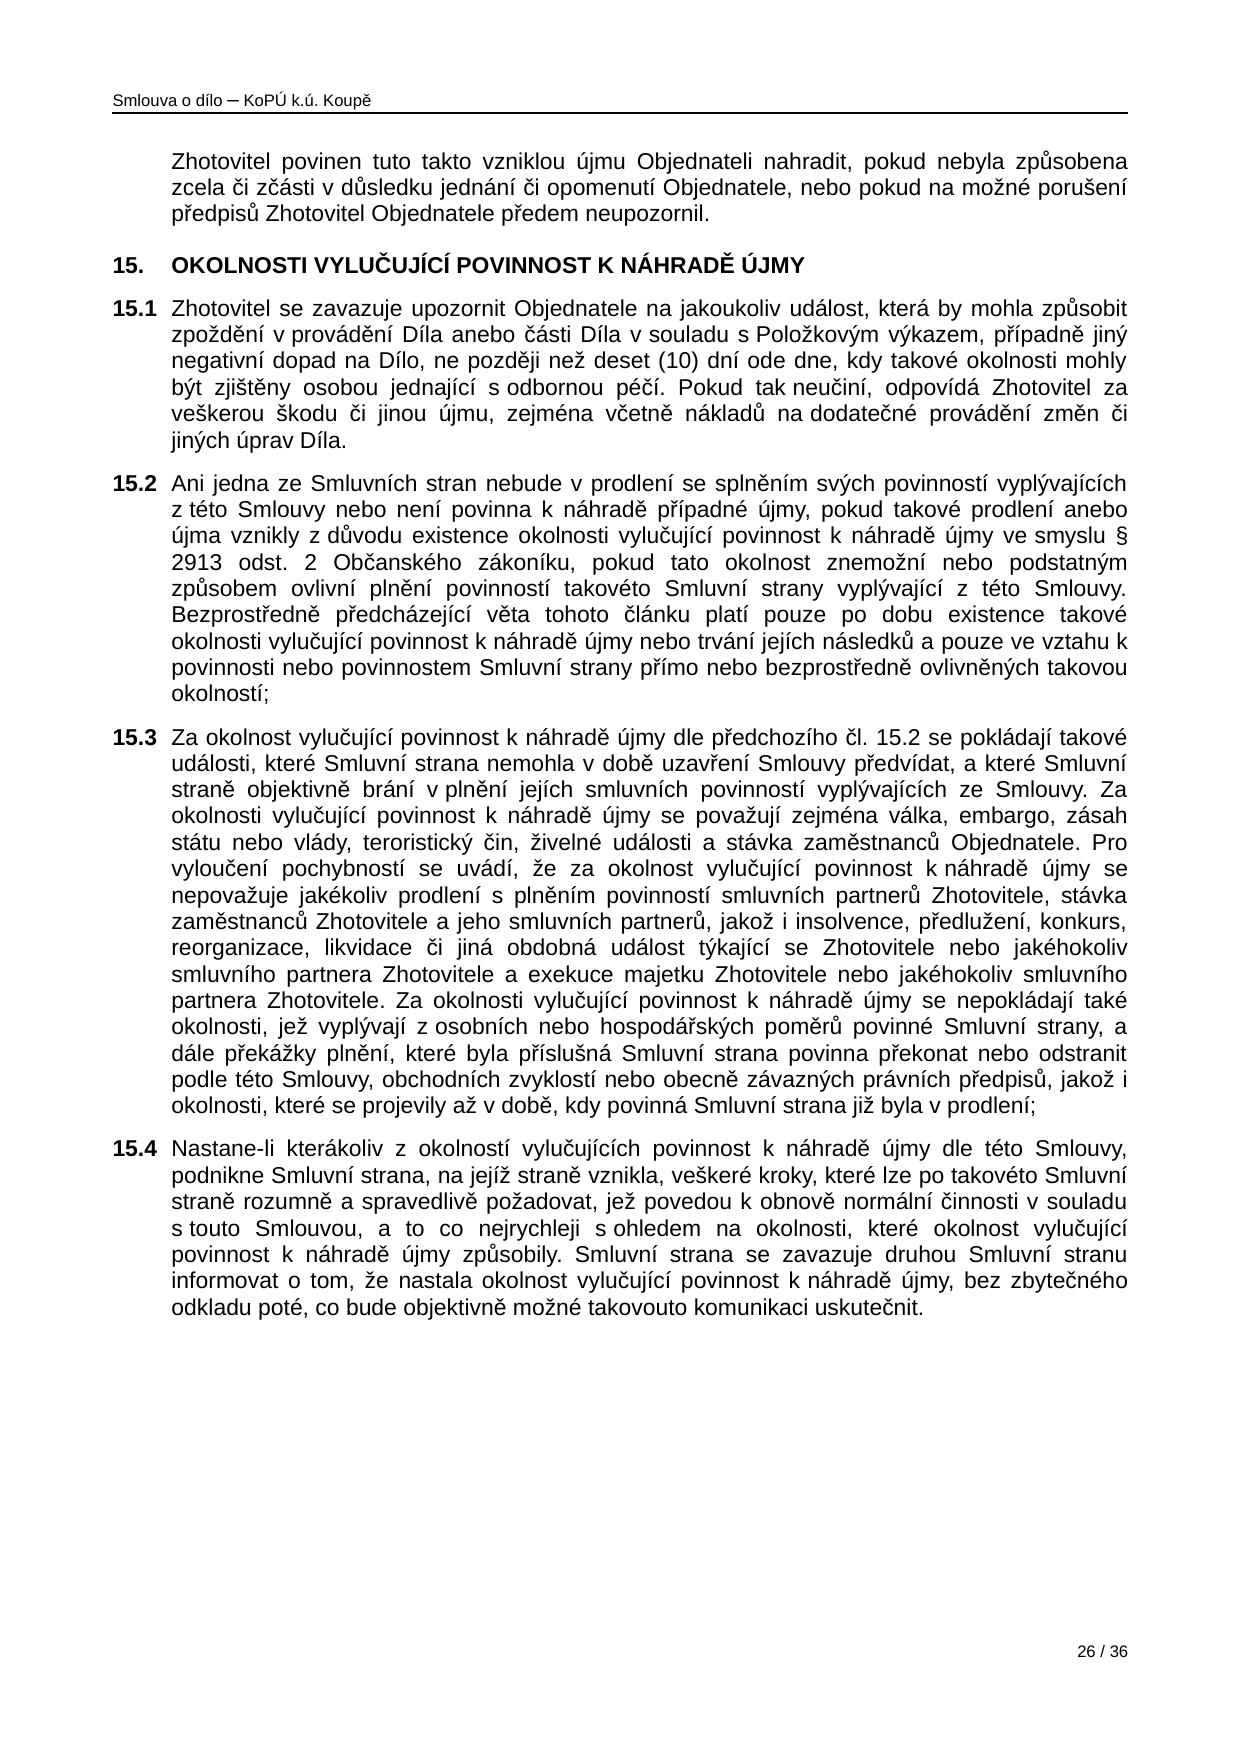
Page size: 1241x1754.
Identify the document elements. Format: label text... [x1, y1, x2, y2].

text Okolnosti vylučující povinnost k náhradě újmy [112, 252, 1128, 278]
text Nastane-li kterákoliv z okolností vylučujících povinnost k náhradě újmy dle této Smlouvy, podnikne Smluvní strana, na jejíž straně vznikla, veškeré kroky, které lze po takovéto Smluvní straně rozumně a spravedlivě požadovat, jež povedou k obnově normální činnosti v souladu s touto Smlouvou, a to co nejrychleji s ohledem na okolnosti, které okolnost vylučující povinnost k náhradě újmy způsobily. Smluvní strana se zavazuje druhou Smluvní stranu informovat o tom, že nastala okolnost vylučující povinnost k náhradě újmy, bez zbytečného odkladu poté, co bude objektivně možné takovouto komunikaci uskutečnit. [112, 1135, 1128, 1320]
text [112, 148, 1128, 227]
text Zhotovitel se zavazuje upozornit Objednatele na jakoukoliv událost, která by mohla způsobit zpoždění v provádění Díla anebo části Díla v souladu s Položkovým výkazem, případně jiný negativní dopad na Dílo, ne později než deset (10) dní ode dne, kdy takové okolnosti mohly být zjištěny osobou jednající s odbornou péčí. Pokud tak neučiní, odpovídá Zhotovitel za veškerou škodu či jinou újmu, zejména včetně nákladů na dodatečné provádění změn či jiných úprav Díla. [112, 295, 1128, 453]
text Ani jedna ze Smluvních stran nebude v prodlení se splněním svých povinností vyplývajících z této Smlouvy nebo není povinna k náhradě případné újmy, pokud takové prodlení anebo újma vznikly z důvodu existence okolnosti vylučující povinnost k náhradě újmy ve smyslu § 2913 odst. 2 Občanského zákoníku, pokud tato okolnost znemožní nebo podstatným způsobem ovlivní plnění povinností takovéto Smluvní strany vyplývající z této Smlouvy. Bezprostředně předcházející věta tohoto článku platí pouze po dobu existence takové okolnosti vylučující povinnost k náhradě újmy nebo trvání jejích následků a pouze ve vztahu k povinnosti nebo povinnostem Smluvní strany přímo nebo bezprostředně ovlivněných takovou okolností; [112, 469, 1128, 707]
text Za okolnost vylučující povinnost k náhradě újmy dle předchozího čl. 15.2 se pokládají takové události, které Smluvní strana nemohla v době uzavření Smlouvy předvídat, a které Smluvní straně objektivně brání v plnění jejích smluvních povinností vyplývajících ze Smlouvy. Za okolnosti vylučující povinnost k náhradě újmy se považují zejména válka, embargo, zásah státu nebo vlády, teroristický čin, živelné události a stávka zaměstnanců Objednatele. Pro vyloučení pochybností se uvádí, že za okolnost vylučující povinnost k náhradě újmy se nepovažuje jakékoliv prodlení s plněním povinností smluvních partnerů Zhotovitele, stávka zaměstnanců Zhotovitele a jeho smluvních partnerů, jakož i insolvence, předlužení, konkurs, reorganizace, likvidace či jiná obdobná událost týkající se Zhotovitele nebo jakéhokoliv smluvního partnera Zhotovitele a exekuce majetku Zhotovitele nebo jakéhokoliv smluvního partnera Zhotovitele. Za okolnosti vylučující povinnost k náhradě újmy se nepokládají také okolnosti, jež vyplývají z osobních nebo hospodářských poměrů povinné Smluvní strany, a dále překážky plnění, které byla příslušná Smluvní strana povinna překonat nebo odstranit podle této Smlouvy, obchodních zvyklostí nebo obecně závazných právních předpisů, jakož i okolnosti, které se projevily až v době, kdy povinná Smluvní strana již byla v prodlení; [112, 723, 1128, 1119]
